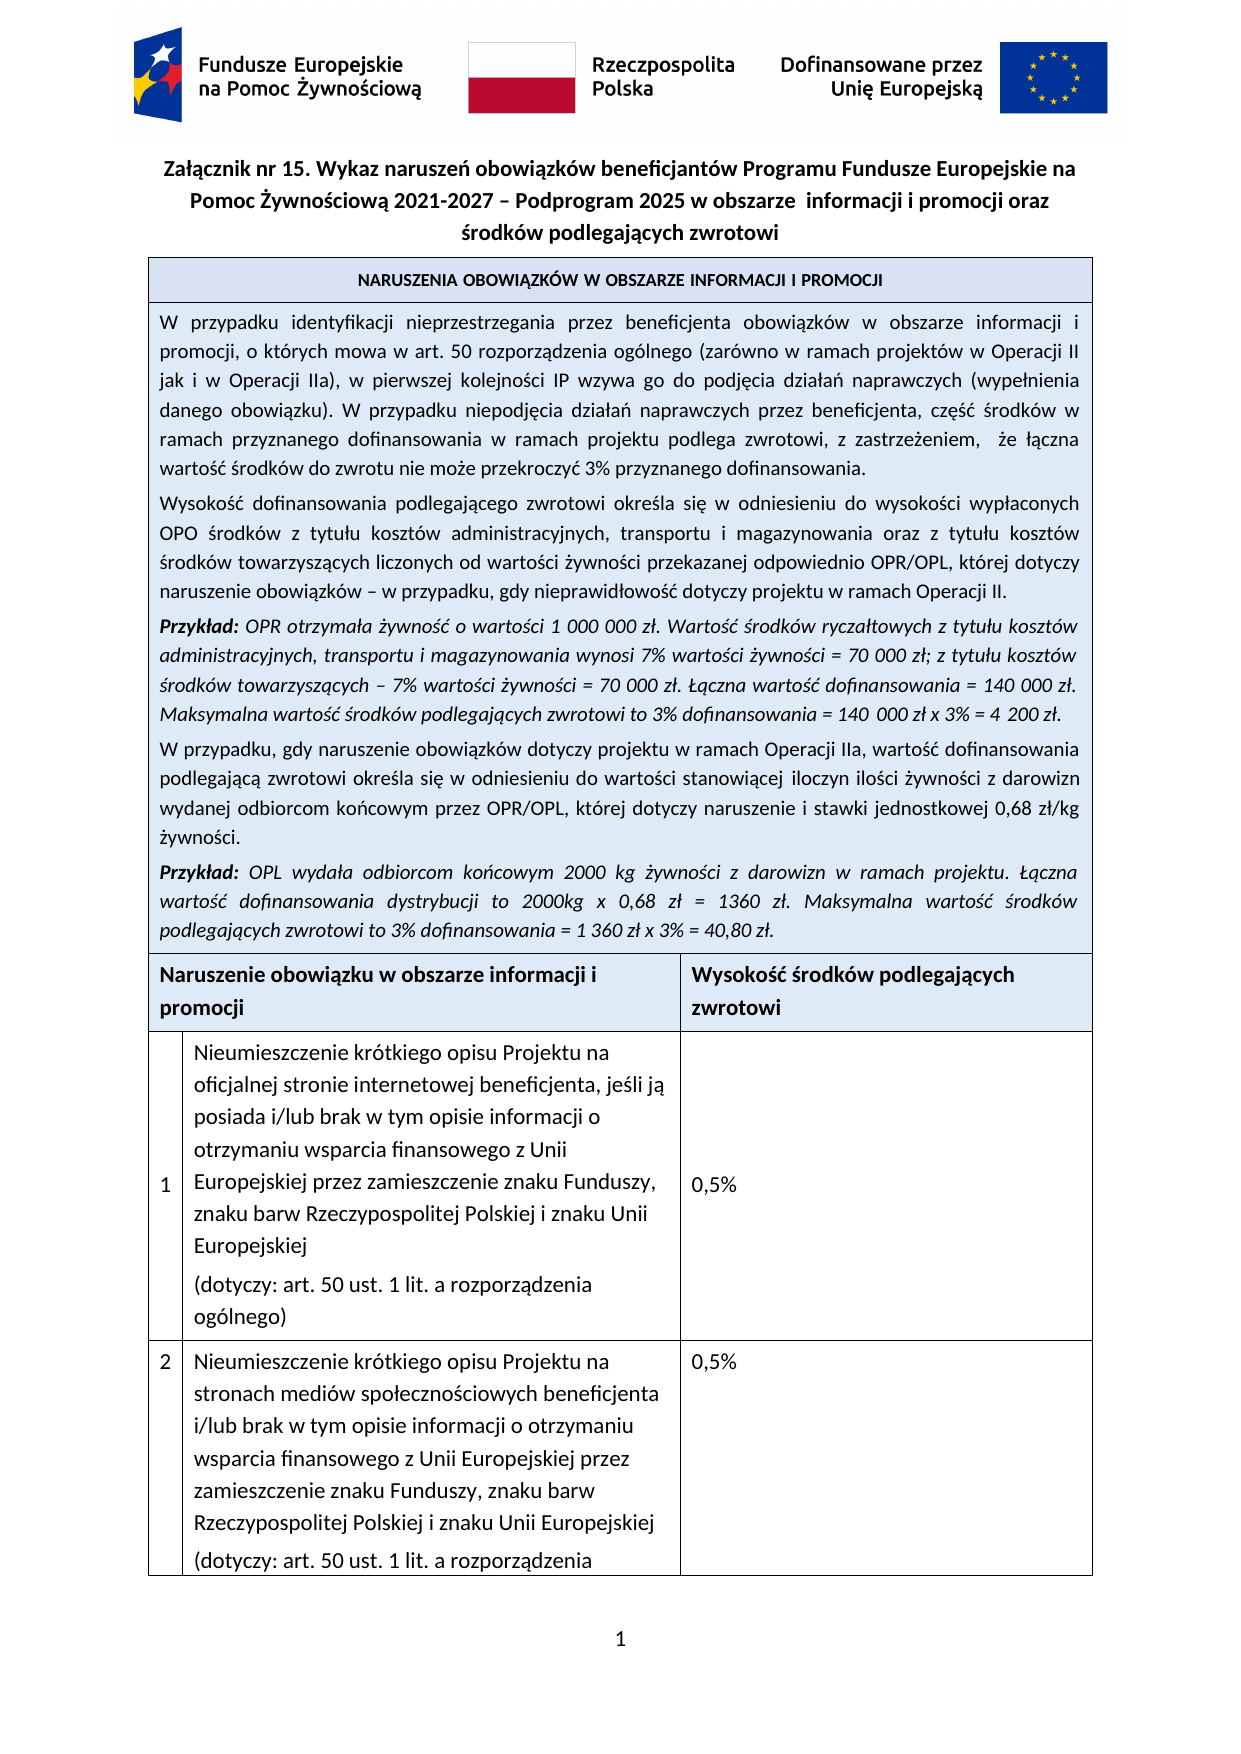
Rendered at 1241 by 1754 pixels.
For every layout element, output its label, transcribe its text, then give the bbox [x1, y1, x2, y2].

table_cell 0,5% [681, 1032, 1092, 1340]
picture [110, 3, 1129, 144]
table_header naruszenia obowiązków w obszarze informacji i promocji [149, 258, 1092, 302]
table_cell W przypadku identyfikacji nieprzestrzegania przez beneficjenta obowiązków w obszarze informacji i promocji, o których mowa w art. 50 rozporządzenia ogólnego (zarówno w ramach projektów w Operacji II jak i w Operacji IIa), w pierwszej kolejności IP wzywa go do podjęcia działań naprawczych (wypełnienia danego obowiązku). W przypadku niepodjęcia działań naprawczych przez beneficjenta, część środków w ramach przyznanego dofinansowania w ramach projektu podlega zwrotowi, z zastrzeżeniem, że łączna wartość środków do zwrotu nie może przekroczyć 3% przyznanego dofinansowania. Wysokość dofinansowania podlegającego zwrotowi określa się w odniesieniu do wysokości wypłaconych OPO środków z tytułu kosztów administracyjnych, transportu i magazynowania oraz z tytułu kosztów środków towarzyszących liczonych od wartości żywności przekazanej odpowiednio OPR/OPL, której dotyczy naruszenie obowiązków – w przypadku, gdy nieprawidłowość dotyczy projektu w ramach Operacji II. Przykład: OPR otrzymała żywność o wartości 1 000 000 zł. Wartość środków ryczałtowych z tytułu kosztów administracyjnych, transportu i magazynowania wynosi 7% wartości żywności = 70 000 zł; z tytułu kosztów środków towarzyszących – 7% wartości żywności = 70 000 zł. Łączna wartość dofinansowania = 140 000 zł. Maksymalna wartość środków podlegających zwrotowi to 3% dofinansowania = 140 000 zł x 3% = 4 200 zł. W przypadku, gdy naruszenie obowiązków dotyczy projektu w ramach Operacji IIa, wartość dofinansowania podlegającą zwrotowi określa się w odniesieniu do wartości stanowiącej iloczyn ilości żywności z darowizn wydanej odbiorcom końcowym przez OPR/OPL, której dotyczy naruszenie i stawki jednostkowej 0,68 zł/kg żywności. Przykład: OPL wydała odbiorcom końcowym 2000 kg żywności z darowizn w ramach projektu. Łączna wartość dofinansowania dystrybucji to 2000kg x 0,68 zł = 1360 zł. Maksymalna wartość środków podlegających zwrotowi to 3% dofinansowania = 1 360 zł x 3% = 40,80 zł. [149, 303, 1092, 953]
table_cell Wysokość środków podlegających zwrotowi [681, 954, 1092, 1031]
table_cell Naruszenie obowiązku w obszarze informacji i promocji [149, 954, 680, 1031]
table_cell 0,5% [681, 1341, 1092, 1575]
text Załącznik nr 15. Wykaz naruszeń obowiązków beneficjantów Programu Fundusze Europejskie na Pomoc Żywnościową 2021-2027 – Podprogram 2025 w obszarze informacji i promocji oraz środków podlegających zwrotowi [148, 154, 1093, 246]
table_cell 2 [149, 1341, 182, 1575]
table_cell Nieumieszczenie krótkiego opisu Projektu na oficjalnej stronie internetowej beneficjenta, jeśli ją posiada i/lub brak w tym opisie informacji o otrzymaniu wsparcia finansowego z Unii Europejskiej przez zamieszczenie znaku Funduszy, znaku barw Rzeczypospolitej Polskiej i znaku Unii Europejskiej (dotyczy: art. 50 ust. 1 lit. a rozporządzenia ogólnego) [183, 1032, 680, 1340]
table_cell 1 [149, 1032, 182, 1340]
